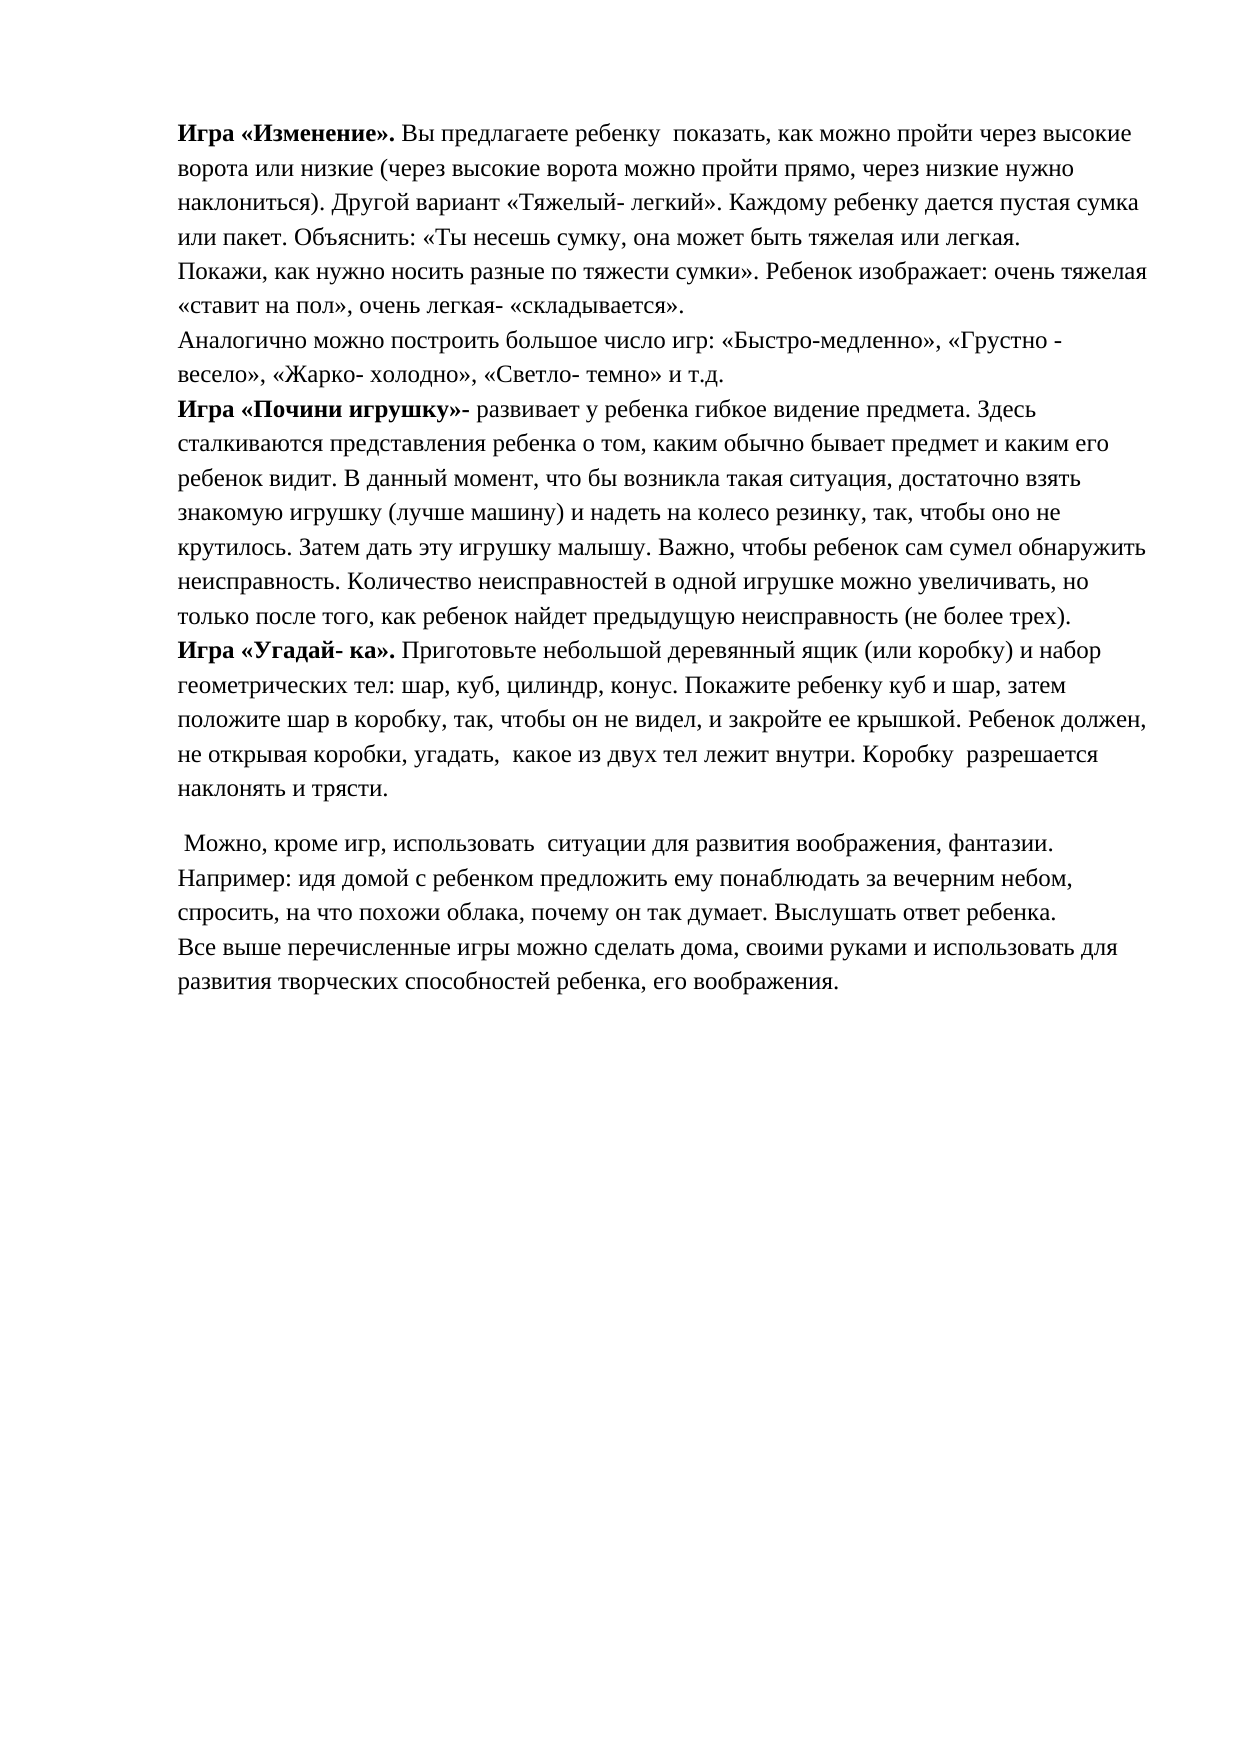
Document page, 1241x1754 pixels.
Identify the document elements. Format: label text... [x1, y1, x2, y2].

text Покажи, как нужно носить разные по тяжести сумки». Ребенок изображает: очень тяжелая «ставит на пол», очень легкая- «складывается». [177, 256, 1152, 319]
text Аналогично можно построить большое число игр: «Быстро-медленно», «Грустно - весело», «Жарко- холодно», «Светло- темно» и т.д. [177, 325, 1152, 388]
text Игра «Угадай- ка». Приготовьте небольшой деревянный ящик (или коробку) и набор геометрических тел: шар, куб, цилиндр, конус. Покажите ребенку куб и шар, затем положите шар в коробку, так, чтобы он не видел, и закройте ее крышкой. Ребенок должен, не открывая коробки, угадать, какое из двух тел лежит внутри. Коробку разрешается наклонять и трясти. [177, 635, 1152, 802]
text Игра «Изменение». Вы предлагаете ребенку показать, как можно пройти через высокие ворота или низкие (через высокие ворота можно пройти прямо, через низкие нужно наклониться). Другой вариант «Тяжелый- легкий». Каждому ребенку дается пустая сумка или пакет. Объяснить: «Ты несешь сумку, она может быть тяжелая или легкая. [177, 118, 1152, 250]
text Например: идя домой с ребенком предложить ему понаблюдать за вечерним небом, спросить, на что похожи облака, почему он так думает. Выслушать ответ ребенка. [177, 863, 1152, 926]
text Все выше перечисленные игры можно сделать дома, своими руками и использовать для развития творческих способностей ребенка, его воображения. [177, 932, 1152, 995]
text Игра «Почини игрушку»- развивает у ребенка гибкое видение предмета. Здесь сталкиваются представления ребенка о том, каким обычно бывает предмет и каким его ребенок видит. В данный момент, что бы возникла такая ситуация, достаточно взять знакомую игрушку (лучше машину) и надеть на колесо резинку, так, чтобы оно не крутилось. Затем дать эту игрушку малышу. Важно, чтобы ребенок сам сумел обнаружить неисправность. Количество неисправностей в одной игрушке можно увеличивать, но только после того, как ребенок найдет предыдущую неисправность (не более трех). [177, 394, 1152, 629]
text Можно, кроме игр, использовать ситуации для развития воображения, фантазии. [177, 828, 1152, 857]
